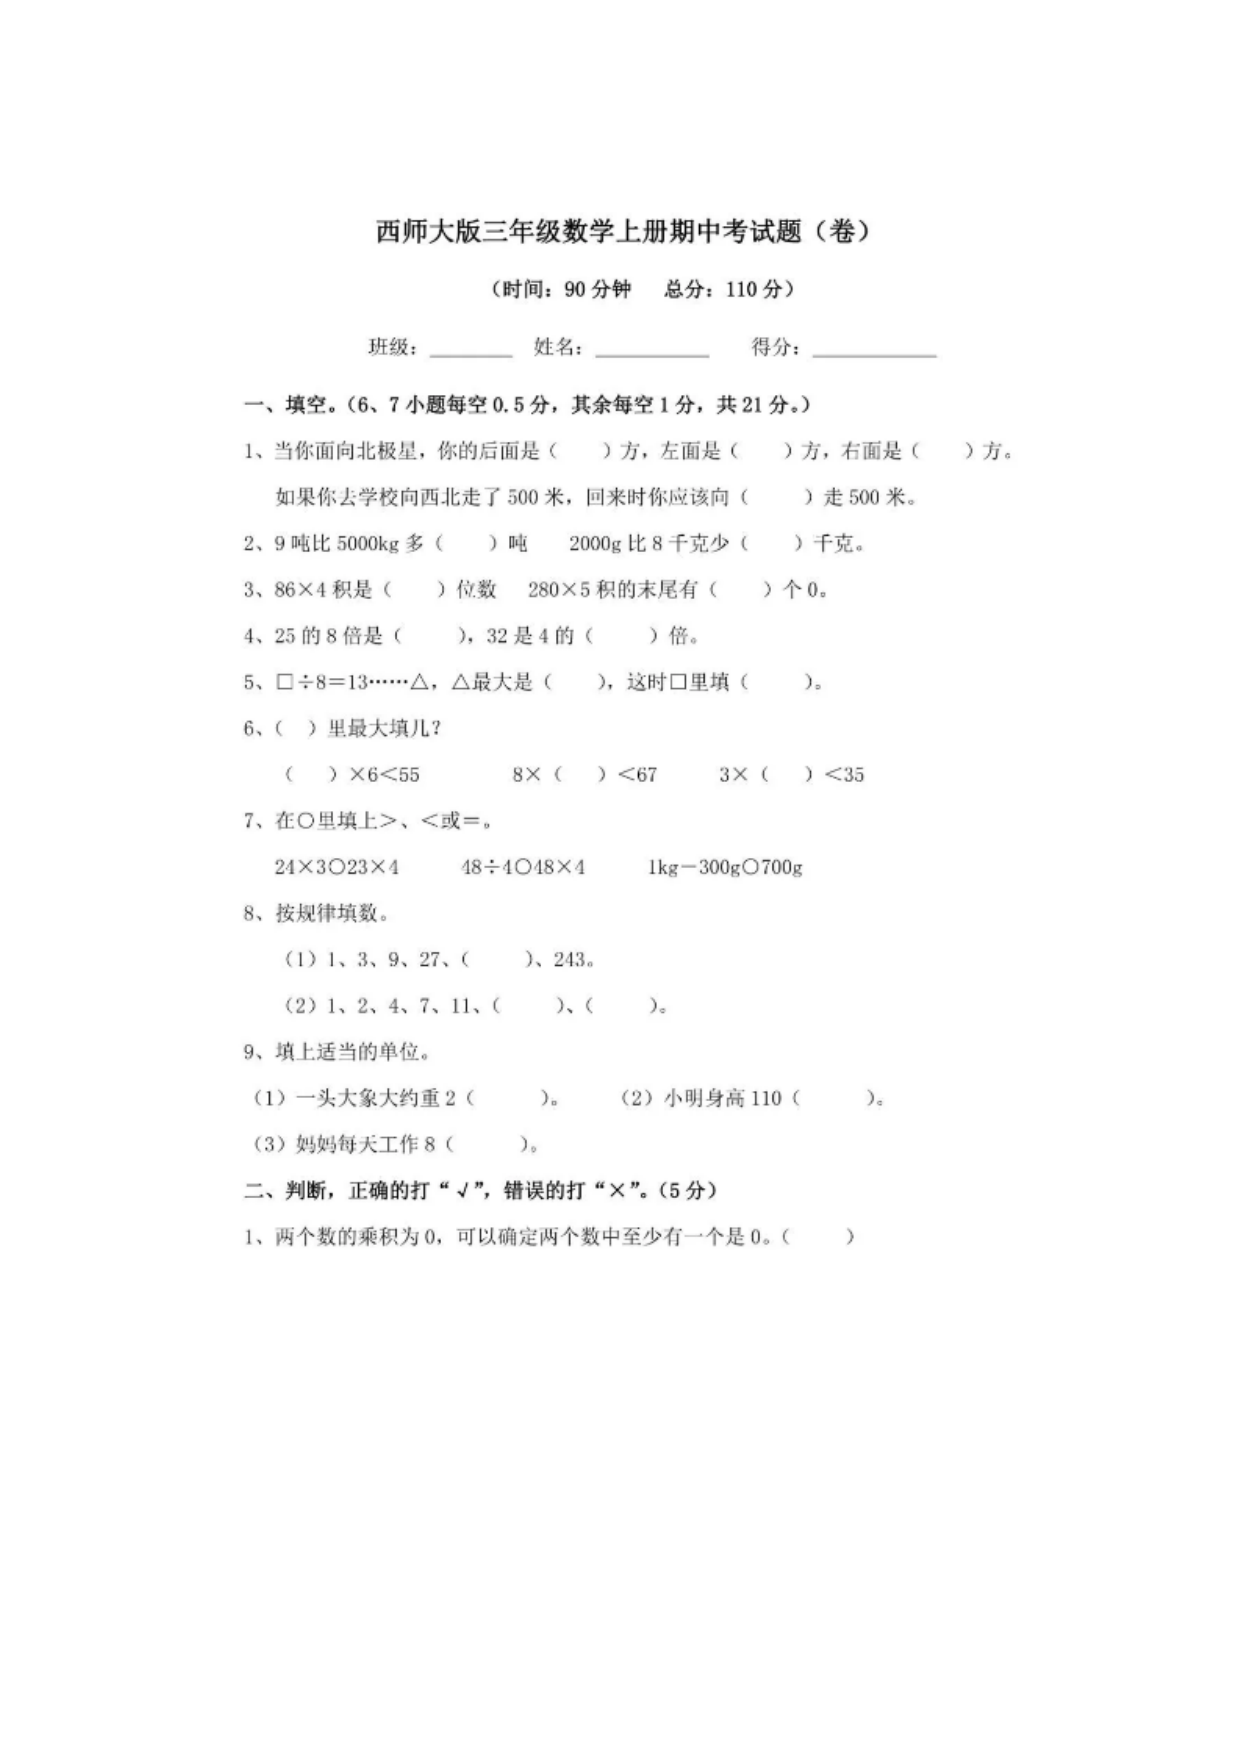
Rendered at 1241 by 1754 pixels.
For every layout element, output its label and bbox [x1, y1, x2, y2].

picture [222, 162, 1018, 1320]
